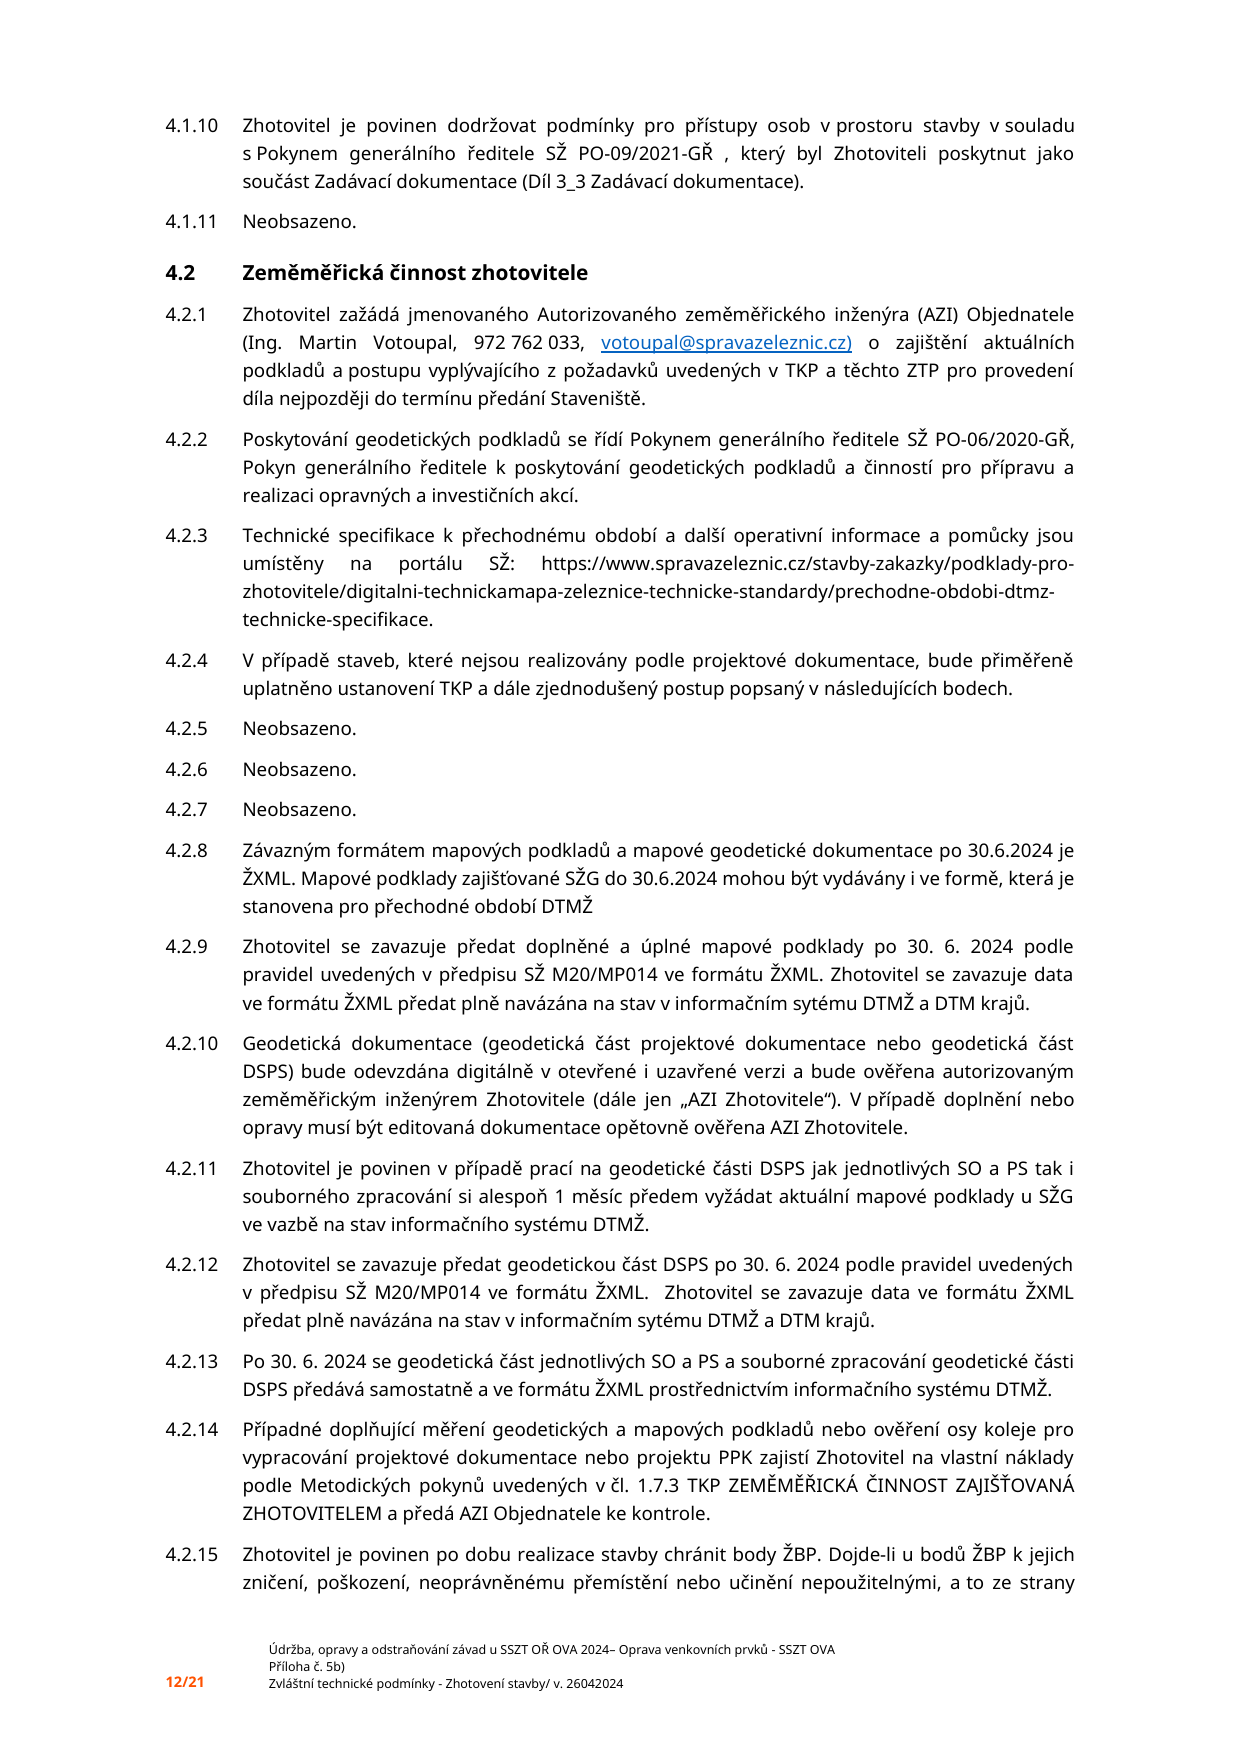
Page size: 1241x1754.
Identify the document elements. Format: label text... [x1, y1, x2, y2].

text Zhotovitel se zavazuje předat geodetickou část DSPS po 30. 6. 2024 podle pravidel uvedených v předpisu SŽ M20/MP014 ve formátu ŽXML. Zhotovitel se zavazuje data ve formátu ŽXML předat plně navázána na stav v informačním sytému DTMŽ a DTM krajů. [165, 1251, 1075, 1333]
text Případné doplňující měření geodetických a mapových podkladů nebo ověření osy koleje pro vypracování projektové dokumentace nebo projektu PPK zajistí Zhotovitel na vlastní náklady podle Metodických pokynů uvedených v čl. 1.7.3 TKP ZEMĚMĚŘICKÁ ČINNOST ZAJIŠŤOVANÁ ZHOTOVITELEM a předá AZI Objednatele ke kontrole. [165, 1417, 1075, 1526]
text Závazným formátem mapových podkladů a mapové geodetické dokumentace po 30.6.2024 je ŽXML. Mapové podklady zajišťované SŽG do 30.6.2024 mohou být vydávány i ve formě, která je stanovena pro přechodné období DTMŽ [165, 837, 1075, 919]
text Zhotovitel zažádá jmenovaného Autorizovaného zeměměřického inženýra (AZI) Objednatele (Ing. Martin Votoupal, 972 762 033, votoupal@spravazeleznic.cz) o zajištění aktuálních podkladů a postupu vyplývajícího z požadavků uvedených v TKP a těchto ZTP pro provedení díla nejpozději do termínu předání Staveniště. [165, 301, 1075, 411]
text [165, 1541, 1075, 1595]
text Zhotovitel se zavazuje předat doplněné a úplné mapové podklady po 30. 6. 2024 podle pravidel uvedených v předpisu SŽ M20/MP014 ve formátu ŽXML. Zhotovitel se zavazuje data ve formátu ŽXML předat plně navázána na stav v informačním sytému DTMŽ a DTM krajů. [165, 934, 1075, 1015]
text Technické specifikace k přechodnému období a další operativní informace a pomůcky jsou umístěny na portálu SŽ: https://www.spravazeleznic.cz/stavby-zakazky/podklady-pro-zhotovitele/digitalni-technickamapa-zeleznice-technicke-standardy/prechodne-obdobi-dtmz-technicke-specifikace. [165, 522, 1075, 632]
text Neobsazeno. [165, 209, 1075, 234]
text Zeměměřická činnost zhotovitele [165, 258, 1075, 286]
text Geodetická dokumentace (geodetická část projektové dokumentace nebo geodetická část DSPS) bude odevzdána digitálně v otevřené i uzavřené verzi a bude ověřena autorizovaným zeměměřickým inženýrem Zhotovitele (dále jen „AZI Zhotovitele“). V případě doplnění nebo opravy musí být editovaná dokumentace opětovně ověřena AZI Zhotovitele. [165, 1030, 1075, 1140]
text Neobsazeno. [165, 797, 1075, 822]
text Po 30. 6. 2024 se geodetická část jednotlivých SO a PS a souborné zpracování geodetické části DSPS předává samostatně a ve formátu ŽXML prostřednictvím informačního systému DTMŽ. [165, 1348, 1075, 1402]
text Zhotovitel je povinen dodržovat podmínky pro přístupy osob v prostoru stavby v souladu s Pokynem generálního ředitele SŽ PO-09/2021-GŘ , který byl Zhotoviteli poskytnut jako součást Zadávací dokumentace (Díl 3_3 Zadávací dokumentace). [165, 112, 1075, 194]
text Neobsazeno. [165, 756, 1075, 782]
text Poskytování geodetických podkladů se řídí Pokynem generálního ředitele SŽ PO-06/2020-GŘ, Pokyn generálního ředitele k poskytování geodetických podkladů a činností pro přípravu a realizaci opravných a investičních akcí. [165, 426, 1075, 507]
text Zhotovitel je povinen v případě prací na geodetické části DSPS jak jednotlivých SO a PS tak i souborného zpracování si alespoň 1 měsíc předem vyžádat aktuální mapové podklady u SŽG ve vazbě na stav informačního systému DTMŽ. [165, 1155, 1075, 1236]
text Neobsazeno. [165, 716, 1075, 741]
text V případě staveb, které nejsou realizovány podle projektové dokumentace, bude přiměřeně uplatněno ustanovení TKP a dále zjednodušený postup popsaný v následujících bodech. [165, 647, 1075, 701]
